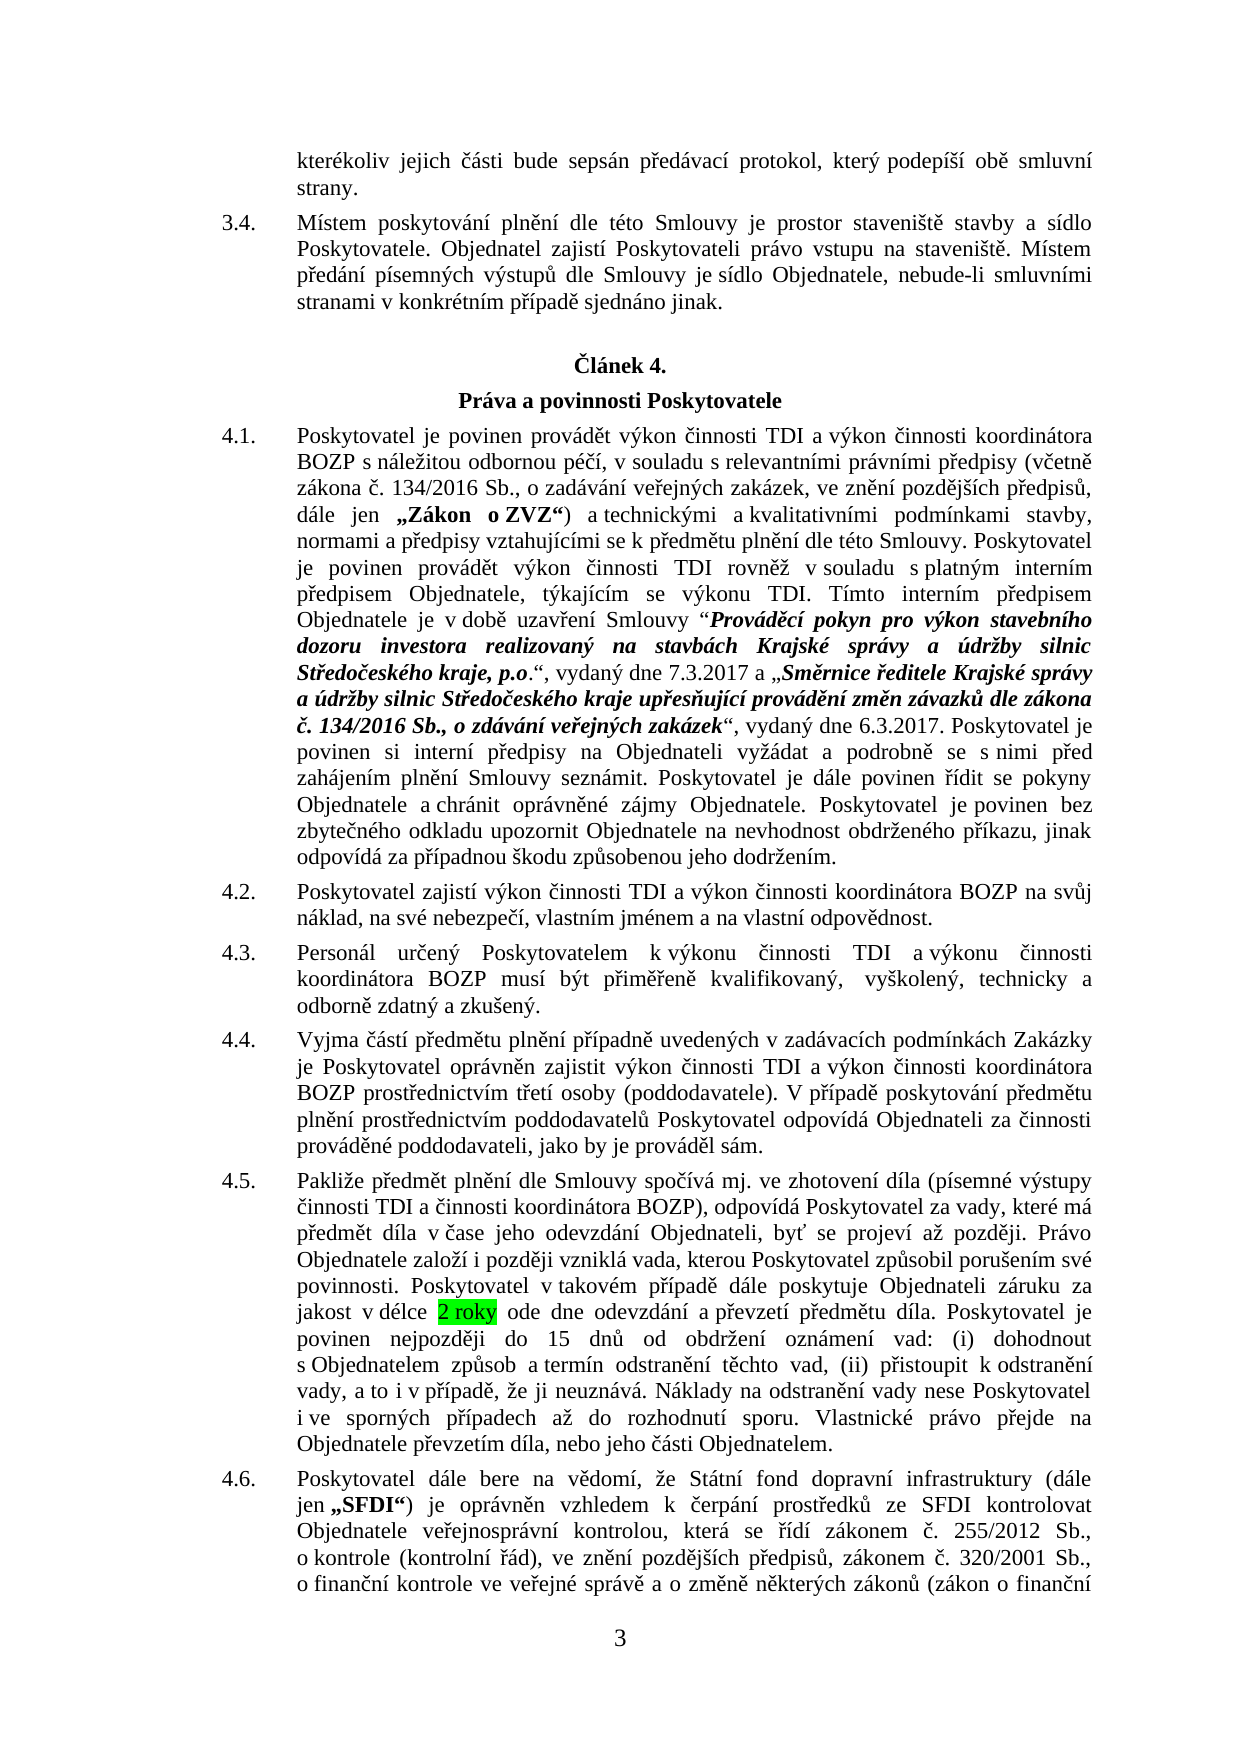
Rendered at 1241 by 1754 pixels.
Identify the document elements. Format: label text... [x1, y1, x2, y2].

text Práva a povinnosti Poskytovatele [148, 387, 1093, 413]
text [222, 1465, 1093, 1597]
text Vyjma částí předmětu plnění případně uvedených v zadávacích podmínkách Zakázky je Poskytovatel oprávněn zajistit výkon činnosti TDI a výkon činnosti koordinátora BOZP prostřednictvím třetí osoby (poddodavatele). V případě poskytování předmětu plnění prostřednictvím poddodavatelů Poskytovatel odpovídá Objednateli za činnosti prováděné poddodavateli, jako by je prováděl sám. [222, 1027, 1093, 1158]
text Poskytovatel zajistí výkon činnosti TDI a výkon činnosti koordinátora BOZP na svůj náklad, na své nebezpečí, vlastním jménem a na vlastní odpovědnost. [222, 878, 1093, 931]
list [222, 148, 1093, 200]
text Personál určený Poskytovatelem k výkonu činnosti TDI a výkonu činnosti koordinátora BOZP musí být přiměřeně kvalifikovaný, vyškolený, technicky a odborně zdatný a zkušený. [222, 939, 1093, 1018]
text Pakliže předmět plnění dle Smlouvy spočívá mj. ve zhotovení díla (písemné výstupy činnosti TDI a činnosti koordinátora BOZP), odpovídá Poskytovatel za vady, které má předmět díla v čase jeho odevzdání Objednateli, byť se projeví až později. Právo Objednatele založí i později vzniklá vada, kterou Poskytovatel způsobil porušením své povinnosti. Poskytovatel v takovém případě dále poskytuje Objednateli záruku za jakost v délce 2 roky ode dne odevzdání a převzetí předmětu díla. Poskytovatel je povinen nejpozději do 15 dnů od obdržení oznámení vad: (i) dohodnout s Objednatelem způsob a termín odstranění těchto vad, (ii) přistoupit k odstranění vady, a to i v případě, že ji neuznává. Náklady na odstranění vady nese Poskytovatel i ve sporných případech až do rozhodnutí sporu. Vlastnické právo přejde na Objednatele převzetím díla, nebo jeho části Objednatelem. [222, 1167, 1093, 1457]
list Místem poskytování plnění dle této Smlouvy je prostor staveniště stavby a sídlo Poskytovatele. Objednatel zajistí Poskytovateli právo vstupu na staveniště. Místem předání písemných výstupů dle Smlouvy je sídlo Objednatele, nebude-li smluvními stranami v konkrétním případě sjednáno jinak. [222, 209, 1093, 314]
list Poskytovatel je povinen provádět výkon činnosti TDI a výkon činnosti koordinátora BOZP s náležitou odbornou péčí, v souladu s relevantními právními předpisy (včetně zákona č. 134/2016 Sb., o zadávání veřejných zakázek, ve znění pozdějších předpisů, dále jen „Zákon o ZVZ“) a technickými a kvalitativními podmínkami stavby, normami a předpisy vztahujícími se k předmětu plnění dle této Smlouvy. Poskytovatel je povinen provádět výkon činnosti TDI rovněž v souladu s platným interním předpisem Objednatele, týkajícím se výkonu TDI. Tímto interním předpisem Objednatele je v době uzavření Smlouvy “Prováděcí pokyn pro výkon stavebního dozoru investora realizovaný na stavbách Krajské správy a údržby silnic Středočeského kraje, p.o.“, vydaný dne 7.3.2017 a „Směrnice ředitele Krajské správy a údržby silnic Středočeského kraje upřesňující provádění změn závazků dle zákona č. 134/2016 Sb., o zdávání veřejných zakázek“, vydaný dne 6.3.2017. Poskytovatel je povinen si interní předpisy na Objednateli vyžádat a podrobně se s nimi před zahájením plnění Smlouvy seznámit. Poskytovatel je dále povinen řídit se pokyny Objednatele a chránit oprávněné zájmy Objednatele. Poskytovatel je povinen bez zbytečného odkladu upozornit Objednatele na nevhodnost obdrženého příkazu, jinak odpovídá za případnou škodu způsobenou jeho dodržením. [222, 422, 1093, 870]
